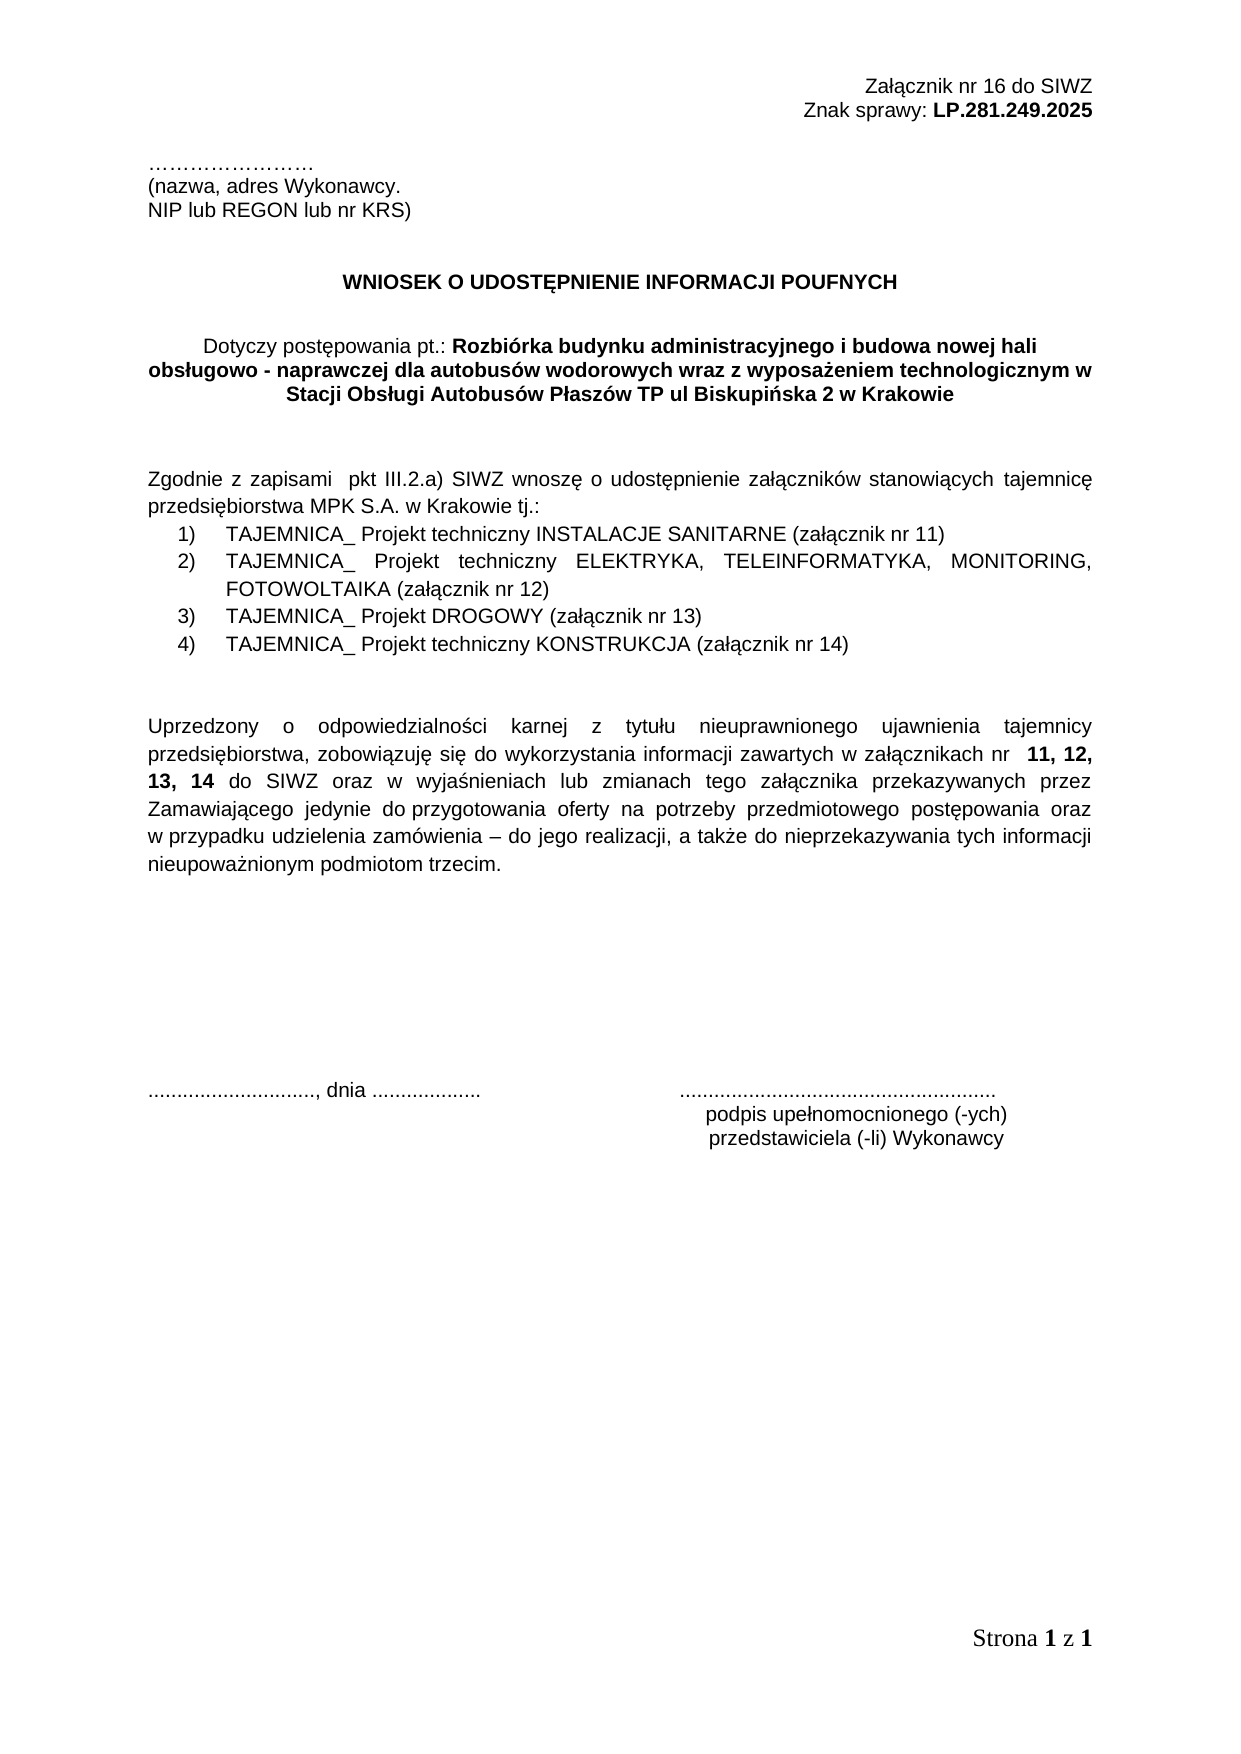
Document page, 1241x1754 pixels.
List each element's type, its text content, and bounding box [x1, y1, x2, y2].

list Uprzedzony o odpowiedzialności karnej z tytułu nieuprawnionego ujawnienia tajemnicy przedsiębiorstwa, zobowiązuję się do wykorzystania informacji zawartych w załącznikach nr 11, 12, 13, 14 do SIWZ oraz w wyjaśnieniach lub zmianach tego załącznika przekazywanych przez Zamawiającego jedynie do przygotowania oferty na potrzeby przedmiotowego postępowania oraz w przypadku udzielenia zamówienia – do jego realizacji, a także do nieprzekazywania tych informacji nieupoważnionym podmiotom trzecim. [148, 714, 1093, 875]
subtitle NIP lub REGON lub nr KRS) [148, 198, 1093, 222]
text podpis upełnomocnionego (-ych) [620, 1102, 1093, 1126]
subtitle (nazwa, adres Wykonawcy. [148, 174, 1093, 198]
text Dotyczy postępowania pt.: Rozbiórka budynku administracyjnego i budowa nowej hali obsługowo - naprawczej dla autobusów wodorowych wraz z wyposażeniem technologicznym w Stacji Obsługi Autobusów Płaszów TP ul Biskupińska 2 w Krakowie [148, 334, 1093, 406]
text WNIOSEK O UDOSTĘPNIENIE INFORMACJI POUFNYCH [148, 270, 1093, 294]
text przedstawiciela (-li) Wykonawcy [620, 1126, 1093, 1149]
list TAJEMNICA_ Projekt techniczny ELEKTRYKA, TELEINFORMATYKA, MONITORING, FOTOWOLTAIKA (załącznik nr 12) [177, 549, 1093, 600]
text ............................., dnia ................... ....................................................... [148, 1078, 1093, 1102]
list TAJEMNICA_ Projekt techniczny INSTALACJE SANITARNE (załącznik nr 11) [177, 521, 1093, 545]
text Zgodnie z zapisami pkt III.2.a) SIWZ wnoszę o udostępnienie załączników stanowiących tajemnicę przedsiębiorstwa MPK S.A. w Krakowie tj.: [148, 466, 1093, 518]
subtitle …………………… [148, 150, 1093, 174]
list TAJEMNICA_ Projekt DROGOWY (załącznik nr 13) [177, 604, 1093, 628]
list TAJEMNICA_ Projekt techniczny KONSTRUKCJA (załącznik nr 14) [177, 631, 1093, 655]
